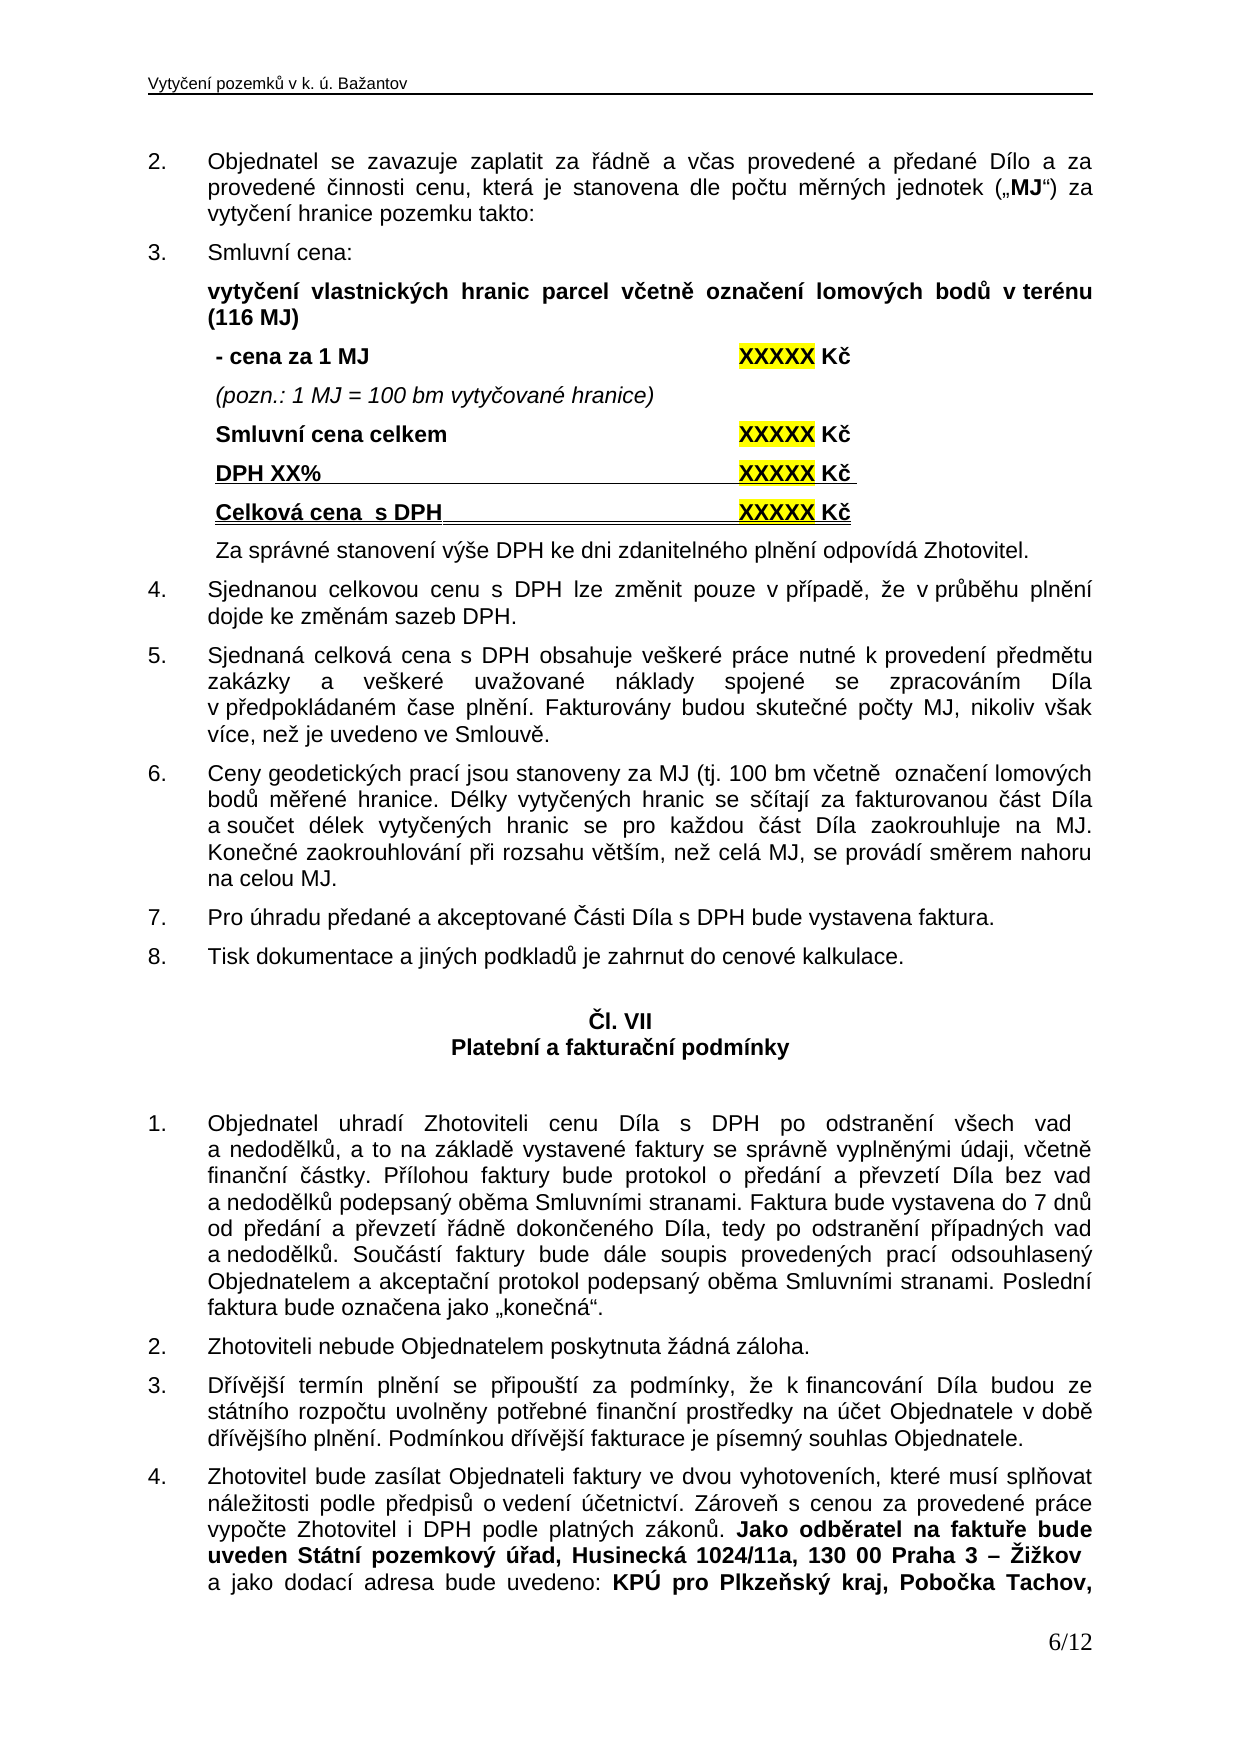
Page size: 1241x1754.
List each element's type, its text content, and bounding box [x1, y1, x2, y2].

text (pozn.: 1 MJ = 100 bm vytyčované hranice) [215, 382, 1093, 408]
text DPH XX% XXXXX Kč [815, 460, 1093, 486]
list Tisk dokumentace a jiných podkladů je zahrnut do cenové kalkulace. [148, 943, 1093, 969]
text - cena za 1 MJ XXXXX Kč [815, 343, 1093, 369]
text Za správné stanovení výše DPH ke dni zdanitelného plnění odpovídá Zhotovitel. [215, 537, 1093, 564]
subtitle Čl. VII [148, 1008, 1093, 1034]
text - cena za 1 MJ XXXXX Kč [215, 343, 739, 369]
subtitle Platební a fakturační podmínky [148, 1034, 1093, 1061]
list Objednatel se zavazuje zaplatit za řádně a včas provedené a předané Dílo a za provedené činnosti cenu, která je stanovena dle počtu měrných jednotek („MJ“) za vytyčení hranice pozemku takto: [148, 148, 1093, 227]
list Objednatel uhradí Zhotoviteli cenu Díla s DPH po odstranění všech vad a nedodělků, a to na základě vystavené faktury se správně vyplněnými údaji, včetně finanční částky. Přílohou faktury bude protokol o předání a převzetí Díla bez vad a nedodělků podepsaný oběma Smluvními stranami. Faktura bude vystavena do 7 dnů od předání a převzetí řádně dokončeného Díla, tedy po odstranění případných vad a nedodělků. Součástí faktury bude dále soupis provedených prací odsouhlasený Objednatelem a akceptační protokol podepsaný oběma Smluvními stranami. Poslední faktura bude označena jako „konečná“. [148, 1109, 1093, 1320]
text Smluvní cena celkem XXXXX Kč [815, 421, 1093, 447]
text Smluvní cena celkem XXXXX Kč [215, 421, 739, 447]
text vytyčení vlastnických hranic parcel včetně označení lomových bodů v terénu (116 MJ) [207, 278, 1093, 331]
list Smluvní cena: [148, 239, 1093, 266]
list Dřívější termín plnění se připouští za podmínky, že k financování Díla budou ze státního rozpočtu uvolněny potřebné finanční prostředky na účet Objednatele v době dřívějšího plnění. Podmínkou dřívější fakturace je písemný souhlas Objednatele. [148, 1372, 1093, 1451]
list Zhotoviteli nebude Objednatelem poskytnuta žádná záloha. [148, 1333, 1093, 1359]
text DPH XX% XXXXX Kč [215, 460, 739, 483]
list Sjednaná celková cena s DPH obsahuje veškeré práce nutné k provedení předmětu zakázky a veškeré uvažované náklady spojené se zpracováním Díla v předpokládaném čase plnění. Fakturovány budou skutečné počty MJ, nikoliv však více, než je uvedeno ve Smlouvě. [148, 642, 1093, 747]
list Sjednanou celkovou cenu s DPH lze změnit pouze v případě, že v průběhu plnění dojde ke změnám sazeb DPH. [148, 576, 1093, 629]
text Celková cena s DPH XXXXX Kč [215, 499, 739, 525]
list Ceny geodetických prací jsou stanoveny za MJ (tj. 100 bm včetně označení lomových bodů měřené hranice. Délky vytyčených hranic se sčítají za fakturovanou část Díla a součet délek vytyčených hranic se pro každou část Díla zaokrouhluje na MJ. Konečné zaokrouhlování při rozsahu větším, než celá MJ, se provádí směrem nahoru na celou MJ. [148, 759, 1093, 891]
text Celková cena s DPH XXXXX Kč [815, 499, 1093, 525]
list Pro úhradu předané a akceptované Části Díla s DPH bude vystavena faktura. [148, 904, 1093, 930]
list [148, 1463, 1093, 1595]
